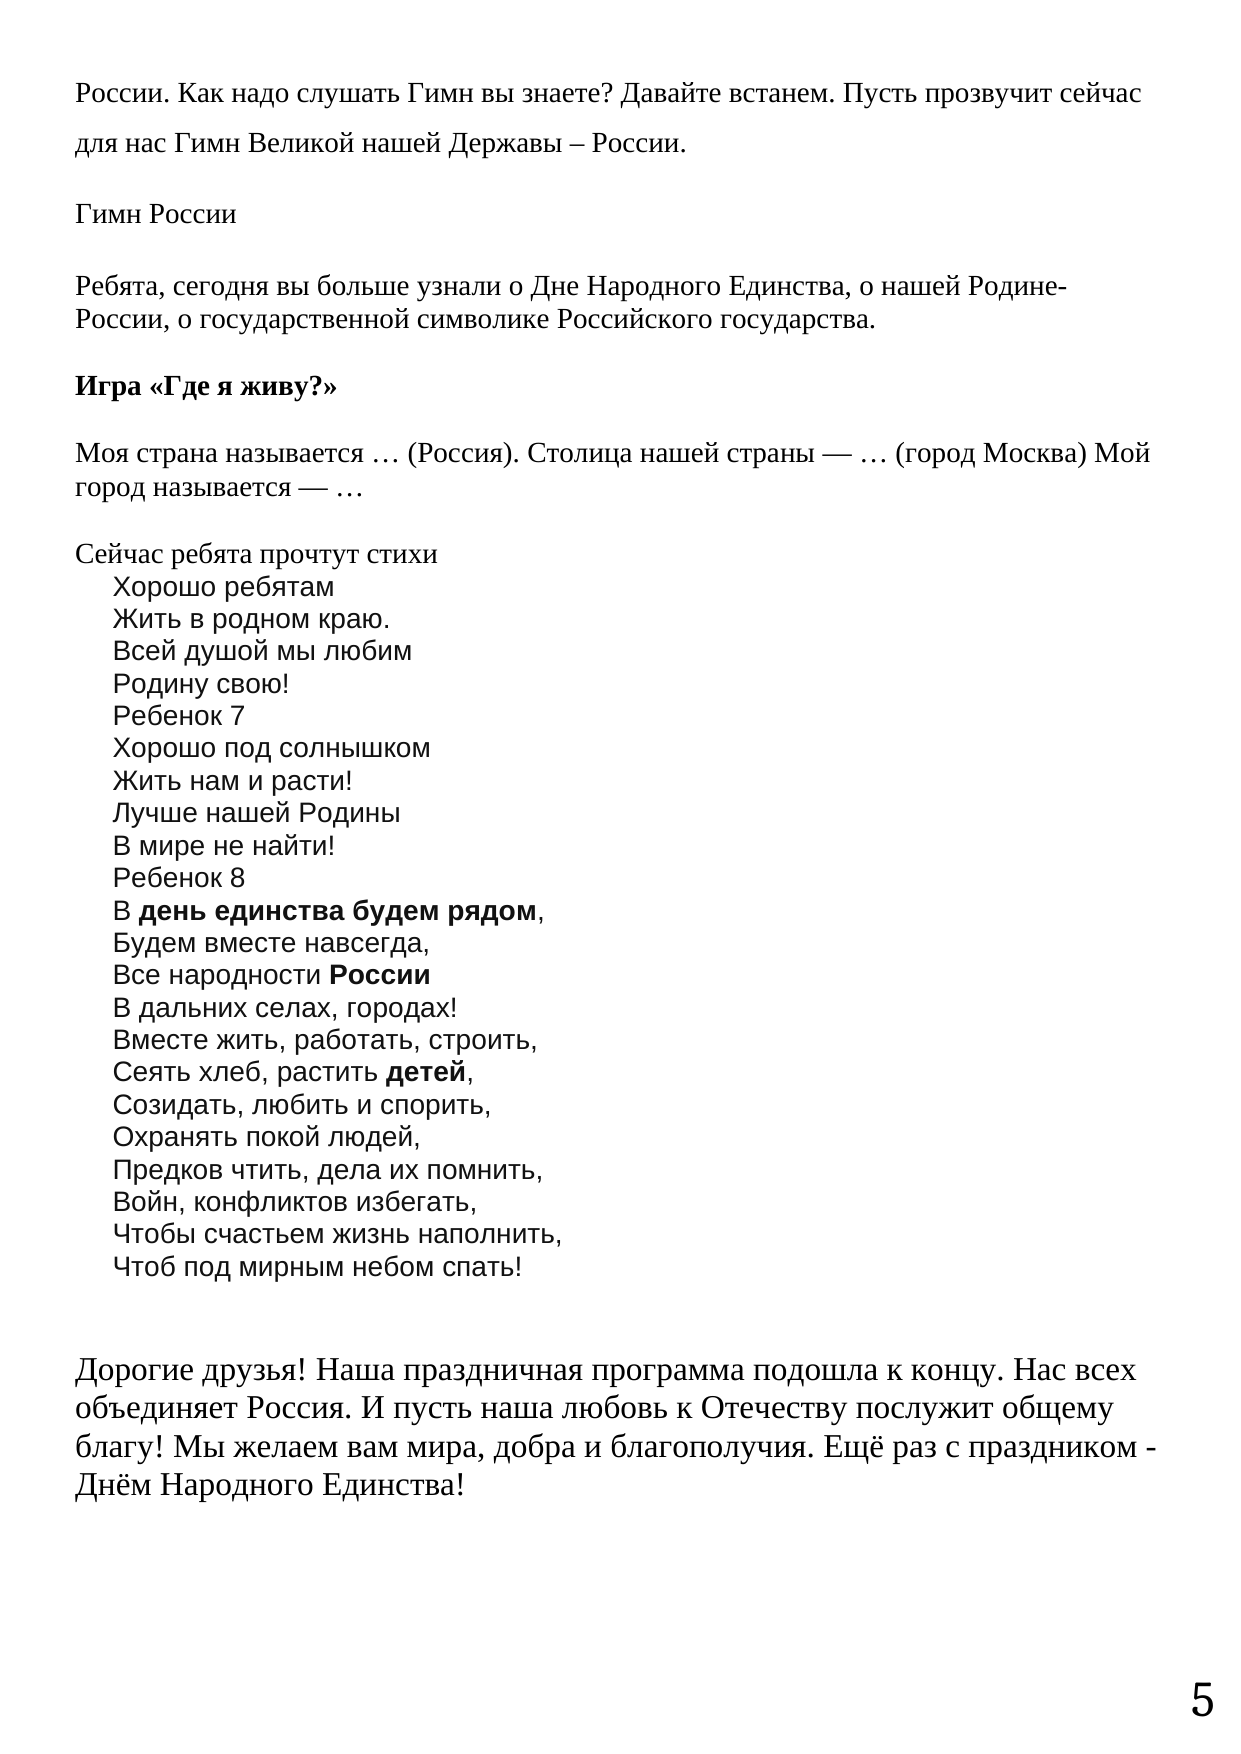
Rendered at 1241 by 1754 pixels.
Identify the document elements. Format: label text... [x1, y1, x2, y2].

text Охранять покой людей, [75, 1120, 1165, 1153]
text Ребенок 8 [75, 861, 1165, 893]
text В дальних селах, городах! [75, 991, 1165, 1023]
text Моя страна называется … (Россия). Столица нашей страны — … (город Москва) Мой город называется — … [75, 435, 1165, 502]
text Чтобы счастьем жизнь наполнить, [75, 1217, 1165, 1250]
text Всей душой мы любим [75, 634, 1165, 667]
text Будем вместе навсегда, [75, 926, 1165, 958]
text Сеять хлеб, растить детей, [75, 1055, 1165, 1088]
text Хорошо под солнышком [75, 731, 1165, 764]
text В день единства будем рядом, [75, 893, 1165, 926]
text Чтоб под мирным небом спать! [75, 1250, 1165, 1282]
text Игра «Где я живу?» [75, 368, 1165, 402]
text Созидать, любить и спорить, [75, 1088, 1165, 1120]
text Гимн России [75, 196, 1165, 230]
text Жить в родном краю. [75, 602, 1165, 634]
text Войн, конфликтов избегать, [75, 1185, 1165, 1217]
text Жить нам и расти! [75, 764, 1165, 796]
text Ребенок 7 [75, 699, 1165, 731]
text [75, 75, 1165, 159]
text Сейчас ребята прочтут стихи [75, 536, 1165, 569]
text Предков чтить, дела их помнить, [75, 1153, 1165, 1185]
text Ребята, сегодня вы больше узнали о Дне Народного Единства, о нашей Родине- России, о государственной символике Российского государства. [75, 268, 1165, 335]
text Хорошо ребятам [75, 569, 1165, 602]
text Вместе жить, работать, строить, [75, 1023, 1165, 1055]
text Все народности России [75, 958, 1165, 991]
text В мире не найти! [75, 829, 1165, 861]
text Родину свою! [75, 667, 1165, 699]
text Лучше нашей Родины [75, 796, 1165, 829]
text Дорогие друзья! Наша праздничная программа подошла к концу. Нас всех объединяет Россия. И пусть наша любовь к Отечеству послужит общему благу! Мы желаем вам мира, добра и благополучия. Ещё раз с праздником - Днём Народного Единства! [75, 1349, 1165, 1503]
